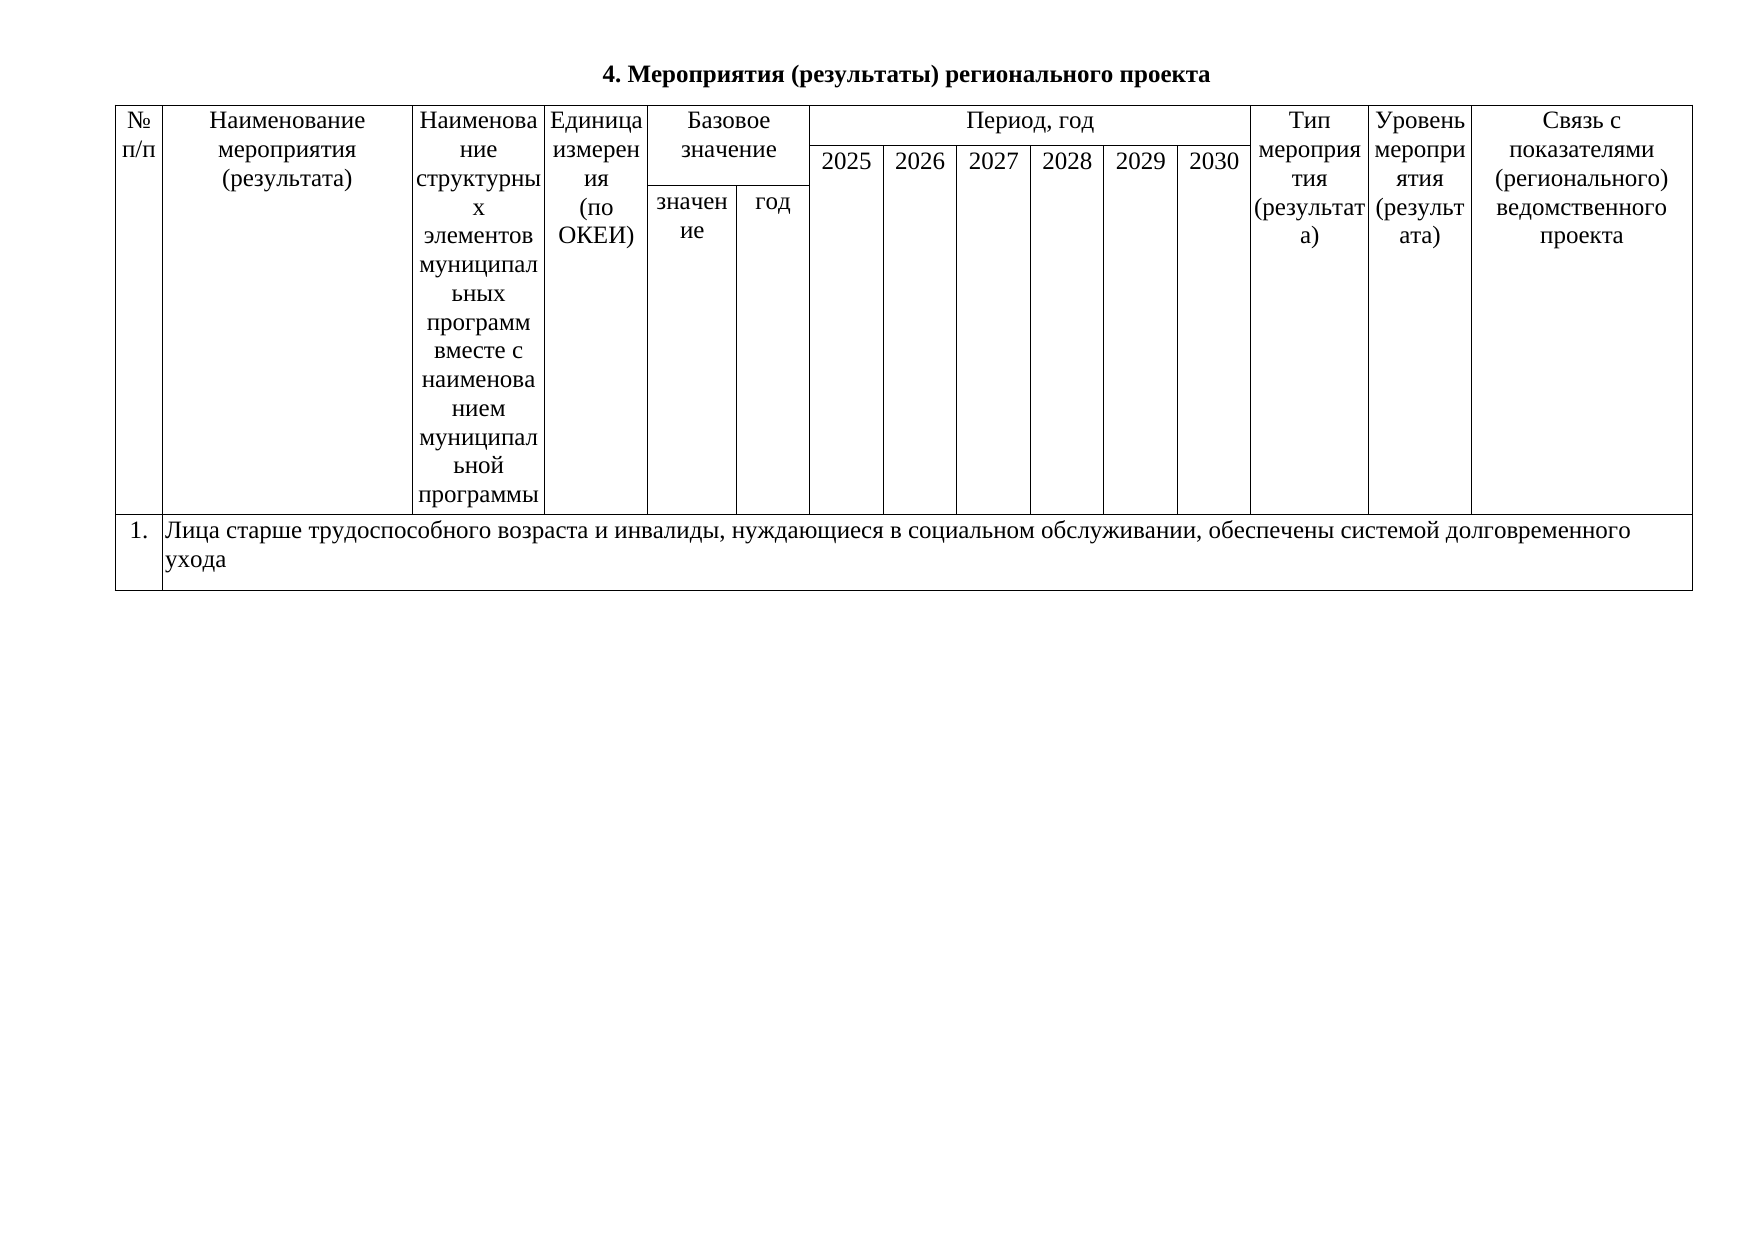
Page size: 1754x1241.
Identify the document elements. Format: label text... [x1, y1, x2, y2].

table_header Наименование структурных элементов муниципальных программ вместе с наименованием муниципальной программы [413, 106, 544, 514]
table_cell 2028 [1031, 146, 1103, 185]
table_header Связь с показателями (регионального) ведомственного проекта [1472, 106, 1692, 514]
table_header Уровень мероприятия (результата) [1369, 106, 1471, 514]
table_cell 1. [116, 515, 162, 589]
table_cell значение [648, 186, 736, 514]
table_cell Лица старше трудоспособного возраста и инвалиды, нуждающиеся в социальном обслуживании, обеспечены системой долговременного ухода [163, 515, 1692, 589]
table_header Тип мероприятия (результата) [1251, 106, 1368, 514]
table_header Базовое значение [648, 106, 809, 185]
table_cell 2029 [1104, 146, 1177, 514]
table_cell 2027 [957, 146, 1030, 514]
table_cell 2025 [810, 146, 883, 514]
table_header Единица измерения (по ОКЕИ) [545, 106, 647, 514]
table_header Наименование мероприятия (результата) [163, 106, 412, 514]
table_header № п/п [116, 106, 162, 514]
table_cell 2030 [1178, 146, 1250, 514]
table_header Период, год [810, 106, 1250, 145]
table_cell 2026 [884, 146, 956, 514]
text 4. Мероприятия (результаты) регионального проекта [118, 59, 1695, 88]
table_cell год [737, 186, 809, 514]
table_cell [1031, 185, 1103, 514]
